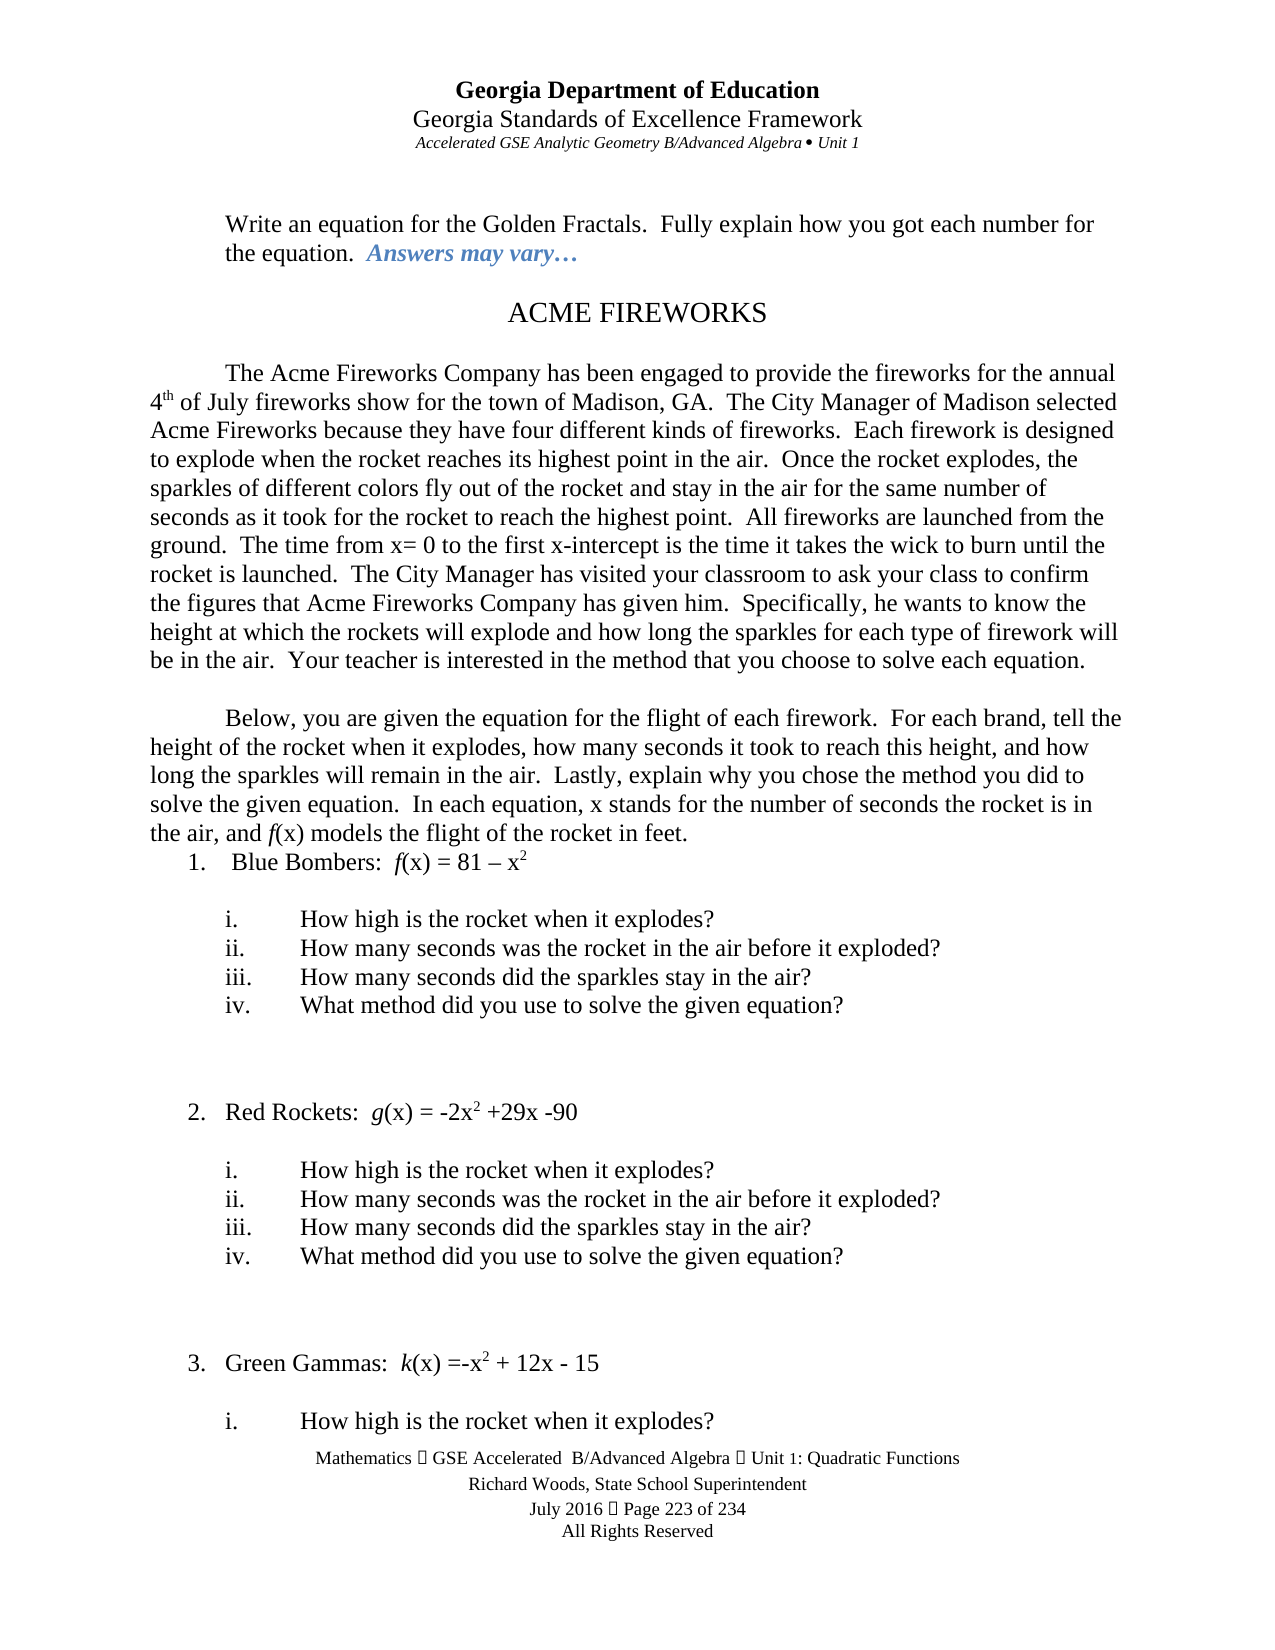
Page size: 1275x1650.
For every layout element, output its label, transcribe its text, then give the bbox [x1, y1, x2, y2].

list How high is the rocket when it explodes? [225, 1155, 1125, 1184]
list Green Gammas: k(x) =-x2 + 12x - 15 [187, 1348, 1125, 1377]
text Below, you are given the equation for the flight of each firework. For each brand, tell the height of the rocket when it explodes, how many seconds it took to reach this height, and how long the sparkles will remain in the air. Lastly, explain why you chose the method you did to solve the given equation. In each equation, x stands for the number of seconds the rocket is in the air, and f(x) models the flight of the rocket in feet. [150, 703, 1125, 847]
list How high is the rocket when it explodes? [225, 904, 1125, 933]
list How high is the rocket when it explodes? [225, 1406, 1125, 1434]
list How many seconds did the sparkles stay in the air? [225, 962, 1125, 990]
list Blue Bombers: f(x) = 81 – x2 [187, 847, 1125, 875]
list How many seconds was the rocket in the air before it exploded? [225, 933, 1125, 962]
list How many seconds was the rocket in the air before it exploded? [225, 1184, 1125, 1212]
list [225, 1212, 1125, 1241]
list Write an equation for the Golden Fractals. Fully explain how you got each number for the equation. Answers may vary… [225, 209, 1125, 267]
list What method did you use to solve the given equation? [225, 990, 1125, 1019]
text ACME FIREWORKS [150, 296, 1125, 329]
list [225, 1241, 1125, 1270]
list Red Rockets: g(x) = -2x2 +29x -90 [187, 1097, 1125, 1126]
text The Acme Fireworks Company has been engaged to provide the fireworks for the annual 4th of July fireworks show for the town of Madison, GA. The City Manager of Madison selected Acme Fireworks because they have four different kinds of fireworks. Each firework is designed to explode when the rocket reaches its highest point in the air. Once the rocket explodes, the sparkles of different colors fly out of the rocket and stay in the air for the same number of seconds as it took for the rocket to reach the highest point. All fireworks are launched from the ground. The time from x= 0 to the first x-intercept is the time it takes the wick to burn until the rocket is launched. The City Manager has visited your classroom to ask your class to confirm the figures that Acme Fireworks Company has given him. Specifically, he wants to know the height at which the rockets will explode and how long the sparkles for each type of firework will be in the air. Your teacher is interested in the method that you choose to solve each equation. [150, 358, 1125, 674]
